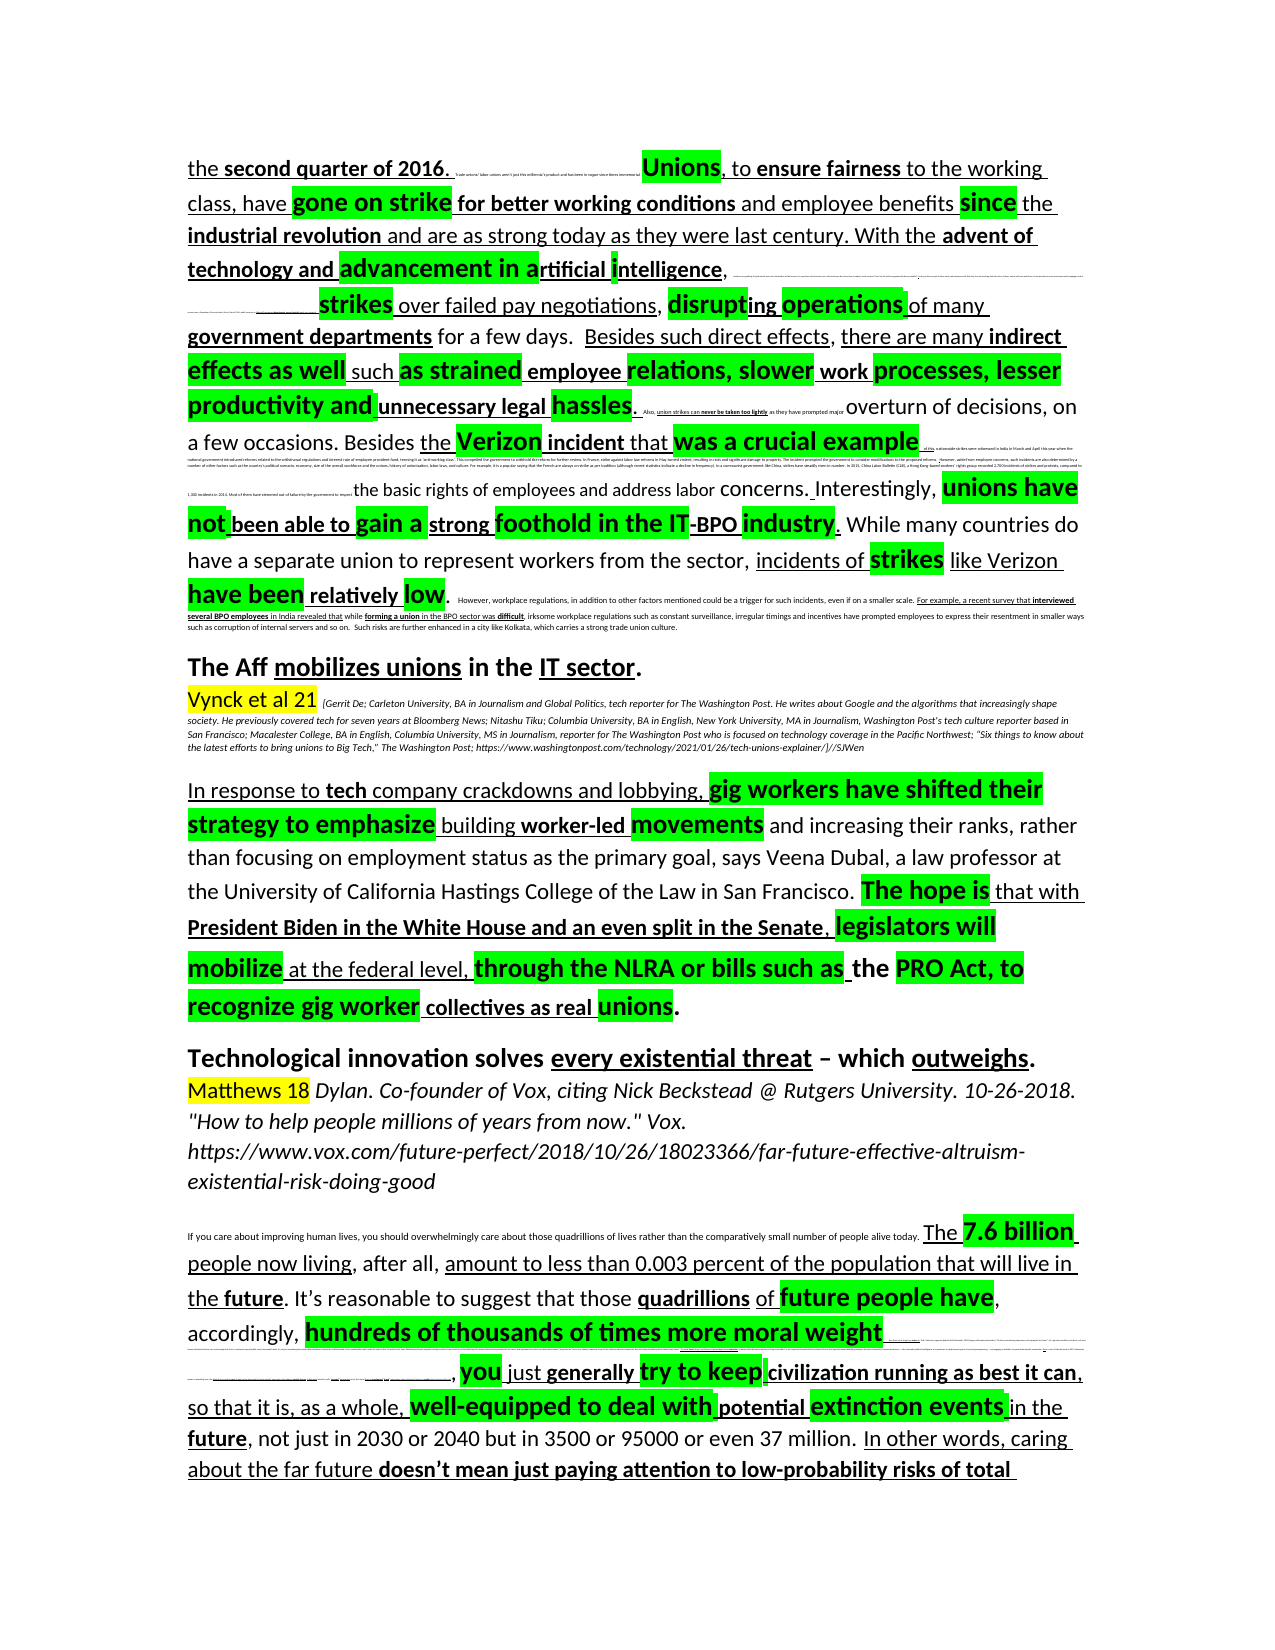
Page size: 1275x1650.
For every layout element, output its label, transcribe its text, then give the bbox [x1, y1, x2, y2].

text In response to tech company crackdowns and lobbying, gig workers have shifted their strategy to emphasize building worker-led movements and increasing their ranks, rather than focusing on employment status as the primary goal, says Veena Dubal, a law professor at the University of California Hastings College of the Law in San Francisco. The hope is that with President Biden in the White House and an even split in the Senate, legislators will mobilize at the federal level, through the NLRA or bills such as the PRO Act, to recognize gig worker collectives as real unions. [187, 772, 1087, 1022]
text The Aff mobilizes unions in the IT sector. [187, 650, 1087, 683]
text Vynck et al 21 [Gerrit De; Carleton University, BA in Journalism and Global Politics, tech reporter for The Washington Post. He writes about Google and the algorithms that increasingly shape society. He previously covered tech for seven years at Bloomberg News; Nitashu Tiku; Columbia University, BA in English, New York University, MA in Journalism, Washington Post's tech culture reporter based in San Francisco; Macalester College, BA in English, Columbia University, MS in Journalism, reporter for The Washington Post who is focused on technology coverage in the Pacific Northwest; “Six things to know about the latest efforts to bring unions to Big Tech,” The Washington Post; https://www.washingtonpost.com/technology/2021/01/26/tech-unions-explainer/]//SJWen [187, 685, 1087, 754]
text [187, 1214, 1087, 1483]
text Matthews 18 Dylan. Co-founder of Vox, citing Nick Beckstead @ Rutgers University. 10-26-2018. "How to help people millions of years from now." Vox. https://www.vox.com/future-perfect/2018/10/26/18023366/far-future-effective-altruism-existential-risk-doing-good [187, 1077, 1087, 1195]
text Technological innovation solves every existential threat – which outweighs. [187, 1041, 1087, 1074]
